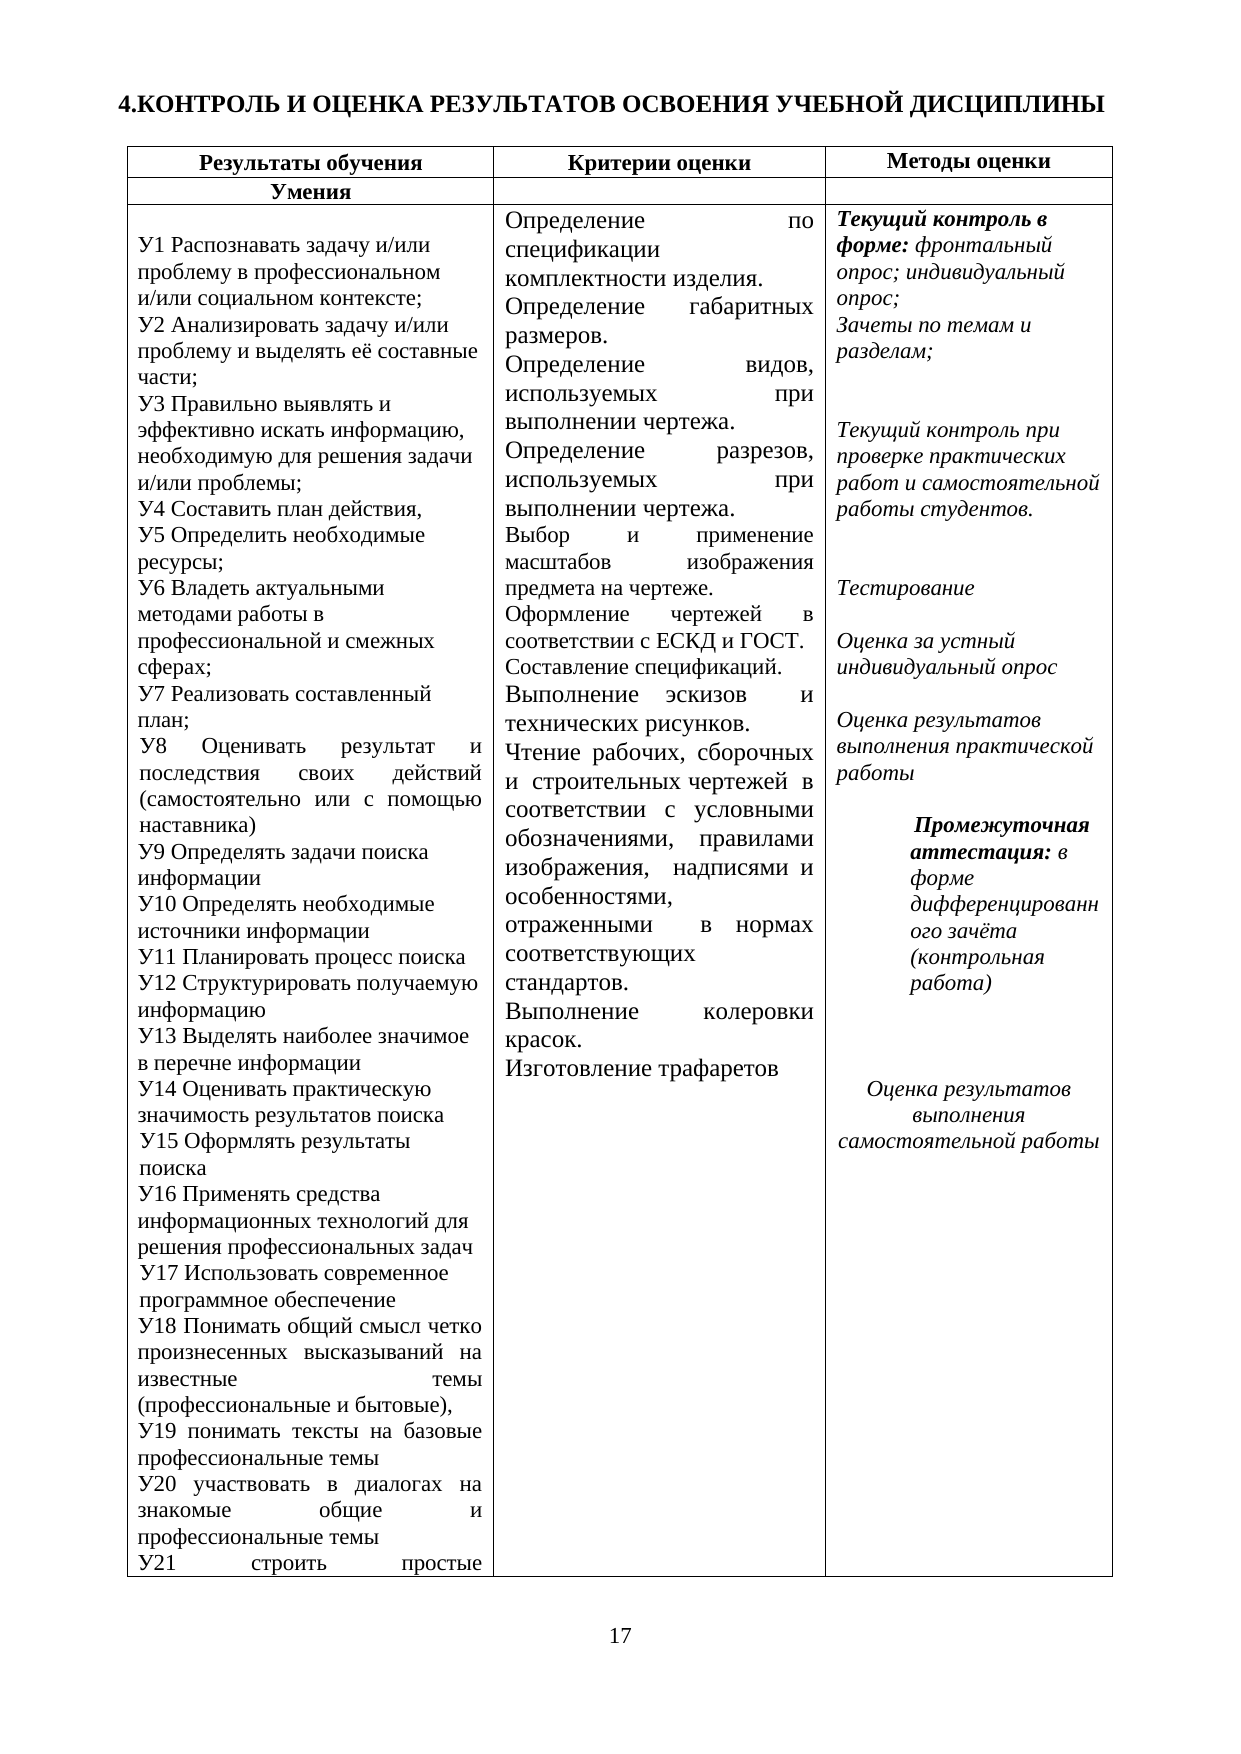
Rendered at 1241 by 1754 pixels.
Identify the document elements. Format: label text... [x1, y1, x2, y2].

table_cell [494, 178, 825, 204]
table_header Критерии оценки [494, 147, 825, 177]
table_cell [826, 205, 1112, 1576]
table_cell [494, 205, 825, 1576]
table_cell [128, 205, 493, 1576]
table_cell [826, 178, 1112, 204]
table_cell Умения [128, 178, 493, 204]
table_header Методы оценки [826, 147, 1112, 177]
text 4.КОНТРОЛЬ И ОЦЕНКА РЕЗУЛЬТАТОВ ОСВОЕНИЯ УЧЕБНОЙ ДИСЦИПЛИНЫ [118, 89, 1122, 117]
table_header Результаты обучения [128, 147, 493, 177]
